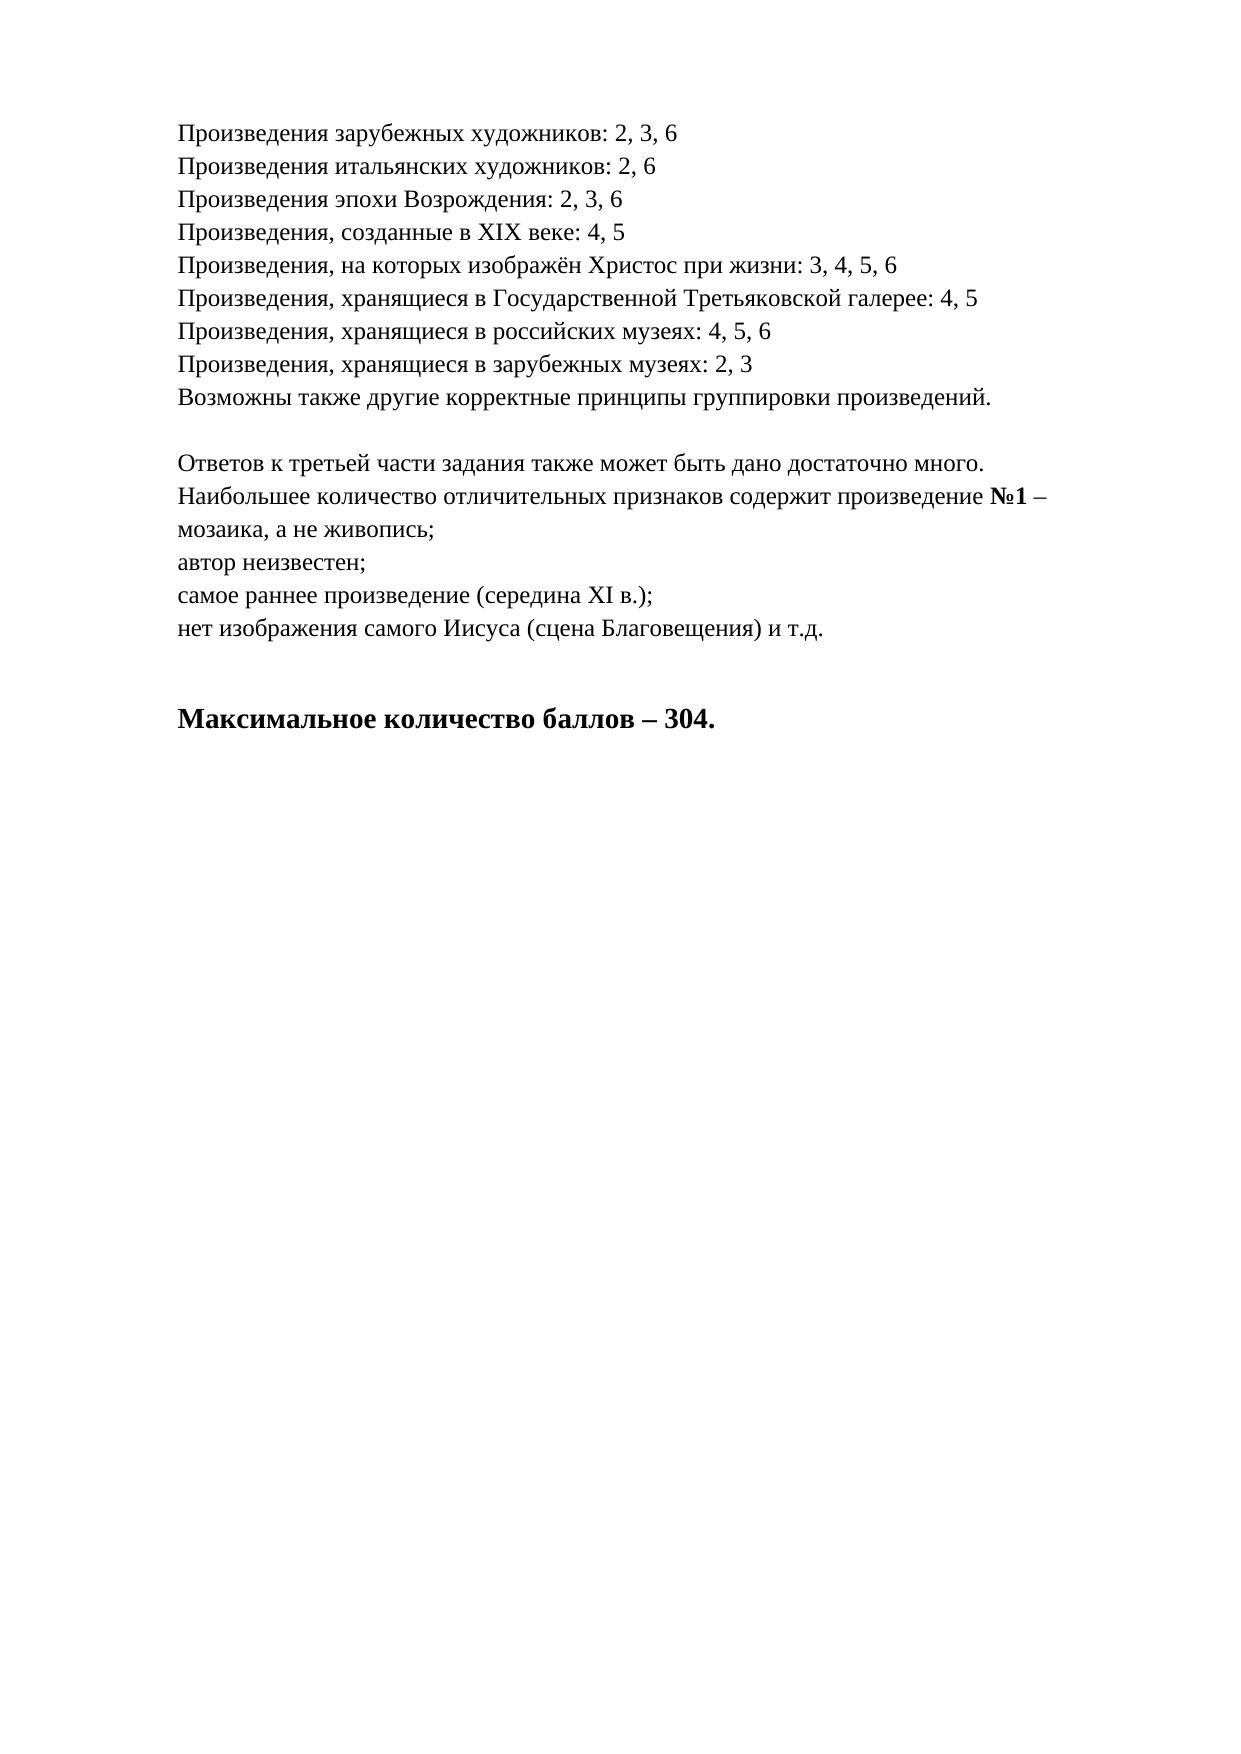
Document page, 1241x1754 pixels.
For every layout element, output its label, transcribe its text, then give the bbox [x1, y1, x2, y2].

text Произведения зарубежных художников: 2, 3, 6 [177, 118, 1152, 147]
text Произведения, хранящиеся в зарубежных музеях: 2, 3 [177, 349, 1152, 378]
text Произведения эпохи Возрождения: 2, 3, 6 [177, 184, 1152, 213]
text Произведения, хранящиеся в Государственной Третьяковской галерее: 4, 5 [177, 283, 1152, 312]
text Произведения, на которых изображён Христос при жизни: 3, 4, 5, 6 [177, 250, 1152, 279]
text Наибольшее количество отличительных признаков содержит произведение №1 – [177, 481, 1152, 510]
text Произведения, созданные в XIX веке: 4, 5 [177, 217, 1152, 246]
text Произведения итальянских художников: 2, 6 [177, 151, 1152, 180]
text Возможны также другие корректные принципы группировки произведений. [177, 382, 1152, 411]
text Ответов к третьей части задания также может быть дано достаточно много. [177, 448, 1152, 477]
text автор неизвестен; [177, 547, 1152, 576]
text Максимальное количество баллов – 304. [177, 702, 1152, 735]
text самое раннее произведение (середина XI в.); [177, 580, 1152, 609]
text нет изображения самого Иисуса (сцена Благовещения) и т.д. [177, 613, 1152, 642]
text мозаика, а не живопись; [177, 514, 1152, 543]
text Произведения, хранящиеся в российских музеях: 4, 5, 6 [177, 316, 1152, 345]
